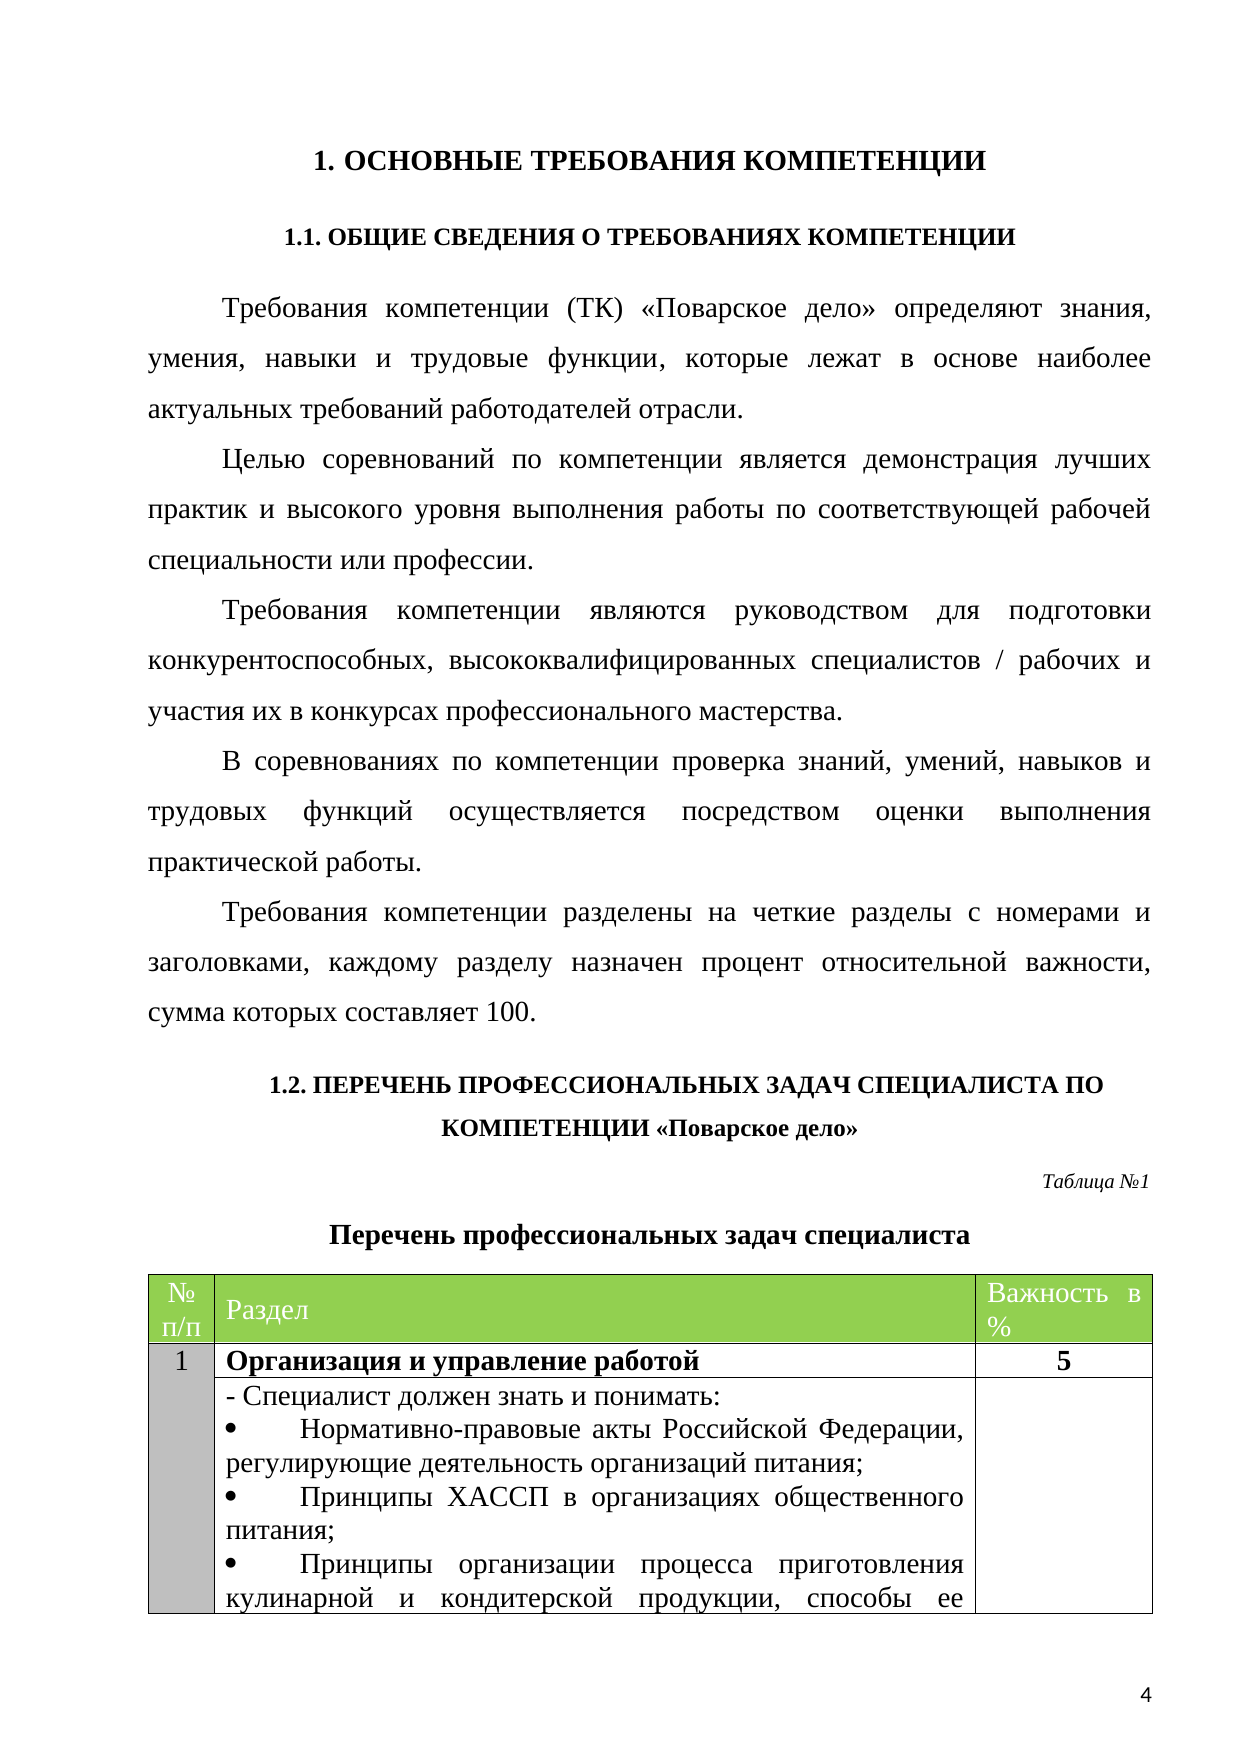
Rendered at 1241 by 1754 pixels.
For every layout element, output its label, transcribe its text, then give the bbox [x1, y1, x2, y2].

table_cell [215, 1378, 975, 1613]
text Таблица №1 [148, 1169, 1152, 1193]
text Требования компетенции являются руководством для подготовки конкурентоспособных, высококвалифицированных специалистов / рабочих и участия их в конкурсах профессионального мастерства. [148, 592, 1152, 726]
text 1.2. ПЕРЕЧЕНЬ ПРОФЕССИОНАЛЬНЫХ ЗАДАЧ СПЕЦИАЛИСТА ПО КОМПЕТЕНЦИИ «Поварское дело» [148, 1070, 1152, 1142]
table_cell Организация и управление работой [215, 1344, 975, 1377]
text 1.1. ОБЩИЕ СВЕДЕНИЯ О ТРЕБОВАНИЯХ КОМПЕТЕНЦИИ [148, 222, 1152, 251]
table_cell 5 [976, 1344, 1152, 1377]
text 1. ОСНОВНЫЕ ТРЕБОВАНИЯ КОМПЕТЕНЦИИ [148, 143, 1152, 177]
table_header Раздел [215, 1275, 975, 1342]
table_header № п/п [149, 1275, 214, 1342]
text В соревнованиях по компетенции проверка знаний, умений, навыков и трудовых функций осуществляется посредством оценки выполнения практической работы. [148, 743, 1152, 877]
table_cell 1 [149, 1344, 214, 1613]
text Целью соревнований по компетенции является демонстрация лучших практик и высокого уровня выполнения работы по соответствующей рабочей специальности или профессии. [148, 441, 1152, 575]
table_cell [976, 1378, 1152, 1613]
text Требования компетенции разделены на четкие разделы с номерами и заголовками, каждому разделу назначен процент относительной важности, сумма которых составляет 100. [148, 894, 1152, 1028]
text Перечень профессиональных задач специалиста [148, 1217, 1152, 1250]
text Требования компетенции (ТК) «Поварское дело» определяют знания, умения, навыки и трудовые функции, которые лежат в основе наиболее актуальных требований работодателей отрасли. [148, 290, 1152, 424]
table_header Важность в % [976, 1275, 1152, 1342]
